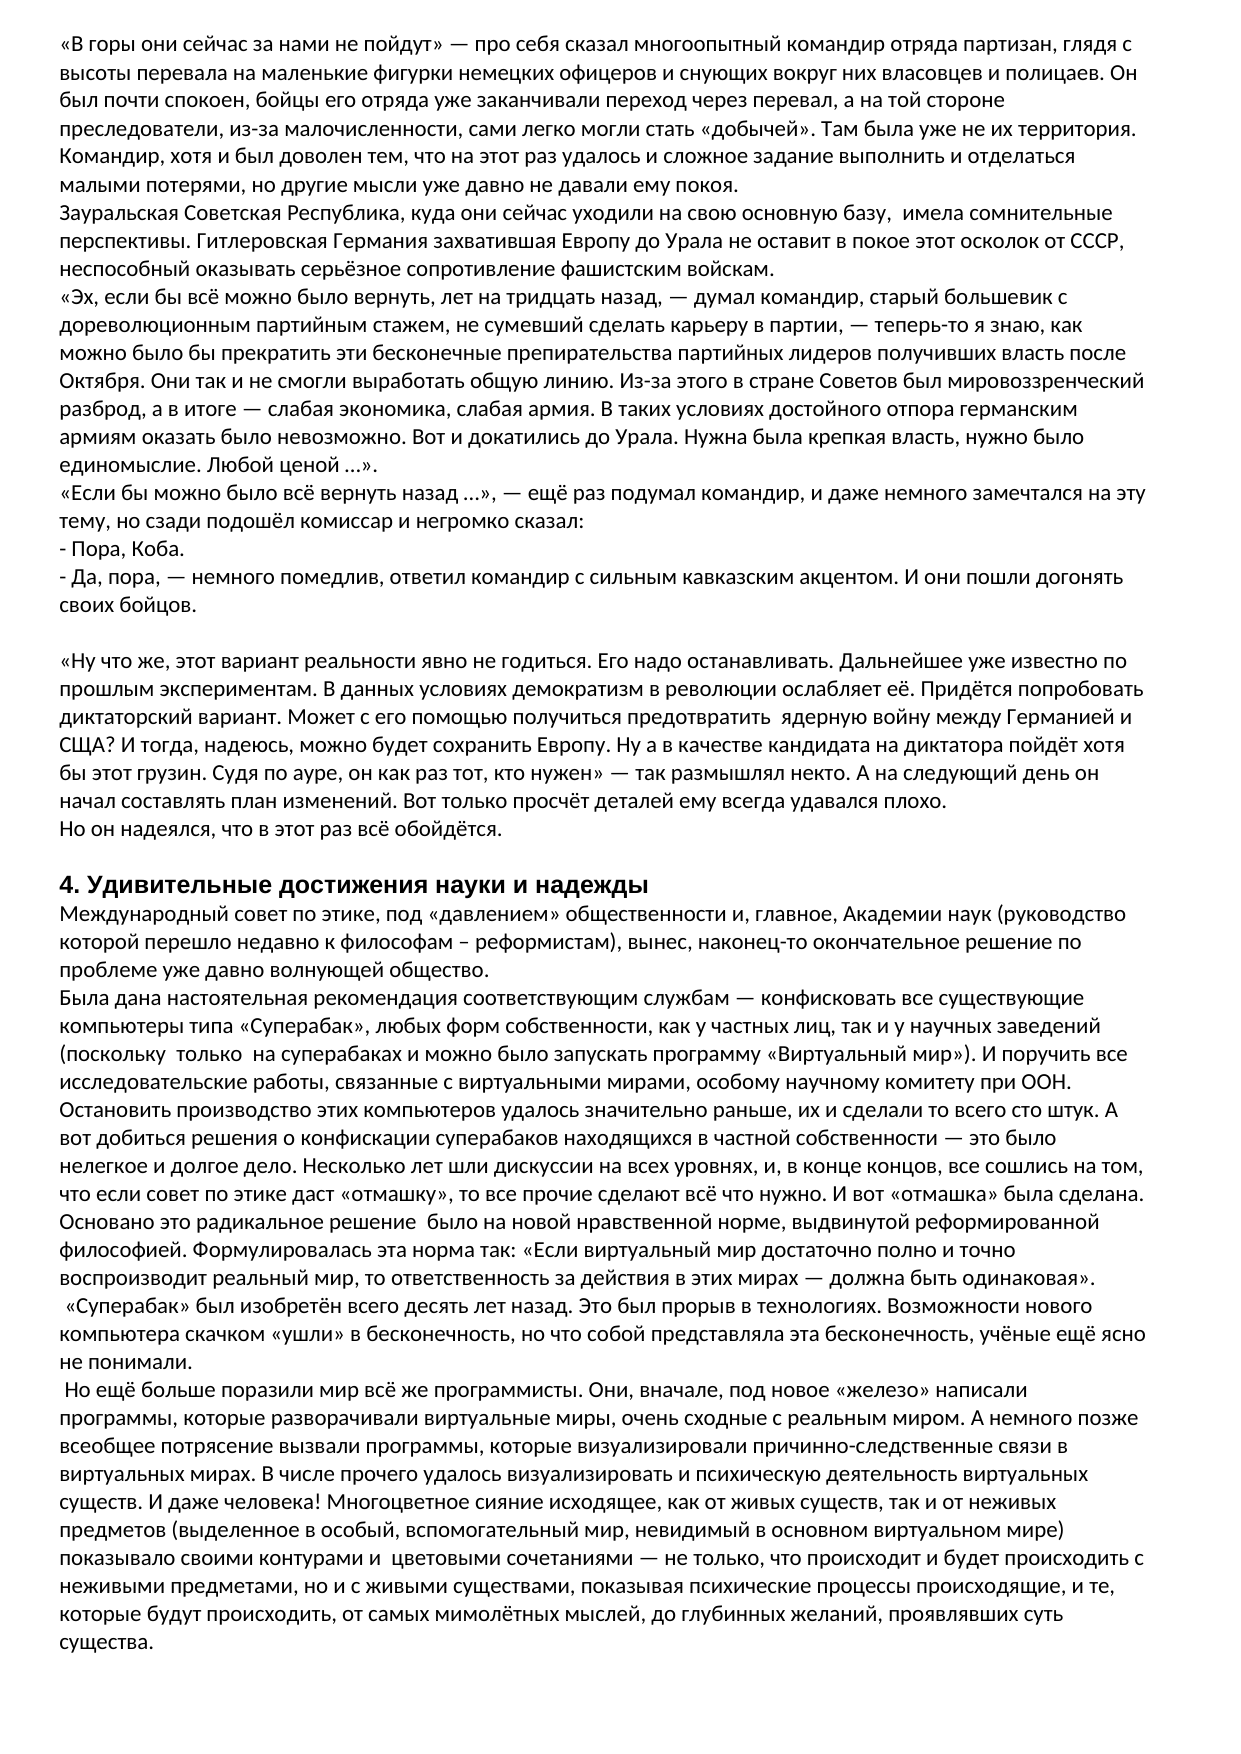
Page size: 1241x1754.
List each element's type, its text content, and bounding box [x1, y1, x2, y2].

text - Да, пора, — немного помедлив, ответил командир с сильным кавказским акцентом. И они пошли догонять своих бойцов. [59, 562, 1152, 618]
text - Пора, Коба. [59, 534, 1152, 562]
text «Суперабак» был изобретён всего десять лет назад. Это был прорыв в технологиях. Возможности нового компьютера скачком «ушли» в бесконечность, но что собой представляла эта бесконечность, учёные ещё ясно не понимали. [59, 1291, 1152, 1375]
text «Если бы можно было всё вернуть назад …», — ещё раз подумал командир, и даже немного замечтался на эту тему, но сзади подошёл комиссар и негромко сказал: [59, 478, 1152, 534]
text Международный совет по этике, под «давлением» общественности и, главное, Академии наук (руководство которой перешло недавно к философам – реформистам), вынес, наконец-то окончательное решение по проблеме уже давно волнующей общество. [59, 899, 1152, 983]
text Но ещё больше поразили мир всё же программисты. Они, вначале, под новое «железо» написали программы, которые разворачивали виртуальные миры, очень сходные с реальным миром. А немного позже всеобщее потрясение вызвали программы, которые визуализировали причинно-следственные связи в виртуальных мирах. В числе прочего удалось визуализировать и психическую деятельность виртуальных существ. И даже человека! Многоцветное сияние исходящее, как от живых существ, так и от неживых предметов (выделенное в особый, вспомогательный мир, невидимый в основном виртуальном мире) показывало своими контурами и цветовыми сочетаниями — не только, что происходит и будет происходить с неживыми предметами, но и с живыми существами, показывая психические процессы происходящие, и те, которые будут происходить, от самых мимолётных мыслей, до глубинных желаний, проявлявших суть существа. [59, 1375, 1152, 1656]
text Была дана настоятельная рекомендация соответствующим службам — конфисковать все существующие компьютеры типа «Суперабак», любых форм собственности, как у частных лиц, так и у научных заведений (поскольку только на суперабаках и можно было запускать программу «Виртуальный мир»). И поручить все исследовательские работы, связанные с виртуальными мирами, особому научному комитету при ООН. [59, 983, 1152, 1095]
text «В горы они сейчас за нами не пойдут» — про себя сказал многоопытный командир отряда партизан, глядя с высоты перевала на маленькие фигурки немецких офицеров и снующих вокруг них власовцев и полицаев. Он был почти спокоен, бойцы его отряда уже заканчивали переход через перевал, а на той стороне преследователи, из-за малочисленности, сами легко могли стать «добычей». Там была уже не их территория. Командир, хотя и был доволен тем, что на этот раз удалось и сложное задание выполнить и отделаться малыми потерями, но другие мысли уже давно не давали ему покоя. [59, 29, 1152, 198]
text Но он надеялся, что в этот раз всё обойдётся. [59, 814, 1152, 842]
text «Ну что же, этот вариант реальности явно не годиться. Его надо останавливать. Дальнейшее уже известно по прошлым экспериментам. В данных условиях демократизм в революции ослабляет её. Придётся попробовать диктаторский вариант. Может с его помощью получиться предотвратить ядерную войну между Германией и СЩА? И тогда, надеюсь, можно будет сохранить Европу. Ну а в качестве кандидата на диктатора пойдёт хотя бы этот грузин. Судя по ауре, он как раз тот, кто нужен» — так размышлял некто. А на следующий день он начал составлять план изменений. Вот только просчёт деталей ему всегда удавался плохо. [59, 646, 1152, 814]
text «Эх, если бы всё можно было вернуть, лет на тридцать назад, — думал командир, старый большевик с дореволюционным партийным стажем, не сумевший сделать карьеру в партии, — теперь-то я знаю, как можно было бы прекратить эти бесконечные препирательства партийных лидеров получивших власть после Октября. Они так и не смогли выработать общую линию. Из-за этого в стране Советов был мировоззренческий разброд, а в итоге — слабая экономика, слабая армия. В таких условиях достойного отпора германским армиям оказать было невозможно. Вот и докатились до Урала. Нужна была крепкая власть, нужно было единомыслие. Любой ценой …». [59, 282, 1152, 478]
text Основано это радикальное решение было на новой нравственной норме, выдвинутой реформированной философией. Формулировалась эта норма так: «Если виртуальный мир достаточно полно и точно воспроизводит реальный мир, то ответственность за действия в этих мирах — должна быть одинаковая». [59, 1207, 1152, 1291]
text Зауральская Советская Республика, куда они сейчас уходили на свою основную базу, имела сомнительные перспективы. Гитлеровская Германия захватившая Европу до Урала не оставит в покое этот осколок от СССР, неспособный оказывать серьёзное сопротивление фашистским войскам. [59, 198, 1152, 282]
text Остановить производство этих компьютеров удалось значительно раньше, их и сделали то всего сто штук. А вот добиться решения о конфискации суперабаков находящихся в частной собственности — это было нелегкое и долгое дело. Несколько лет шли дискуссии на всех уровнях, и, в конце концов, все сошлись на том, что если совет по этике даст «отмашку», то все прочие сделают всё что нужно. И вот «отмашка» была сделана. [59, 1095, 1152, 1207]
text 4. Удивительные достижения науки и надежды [59, 870, 1152, 899]
